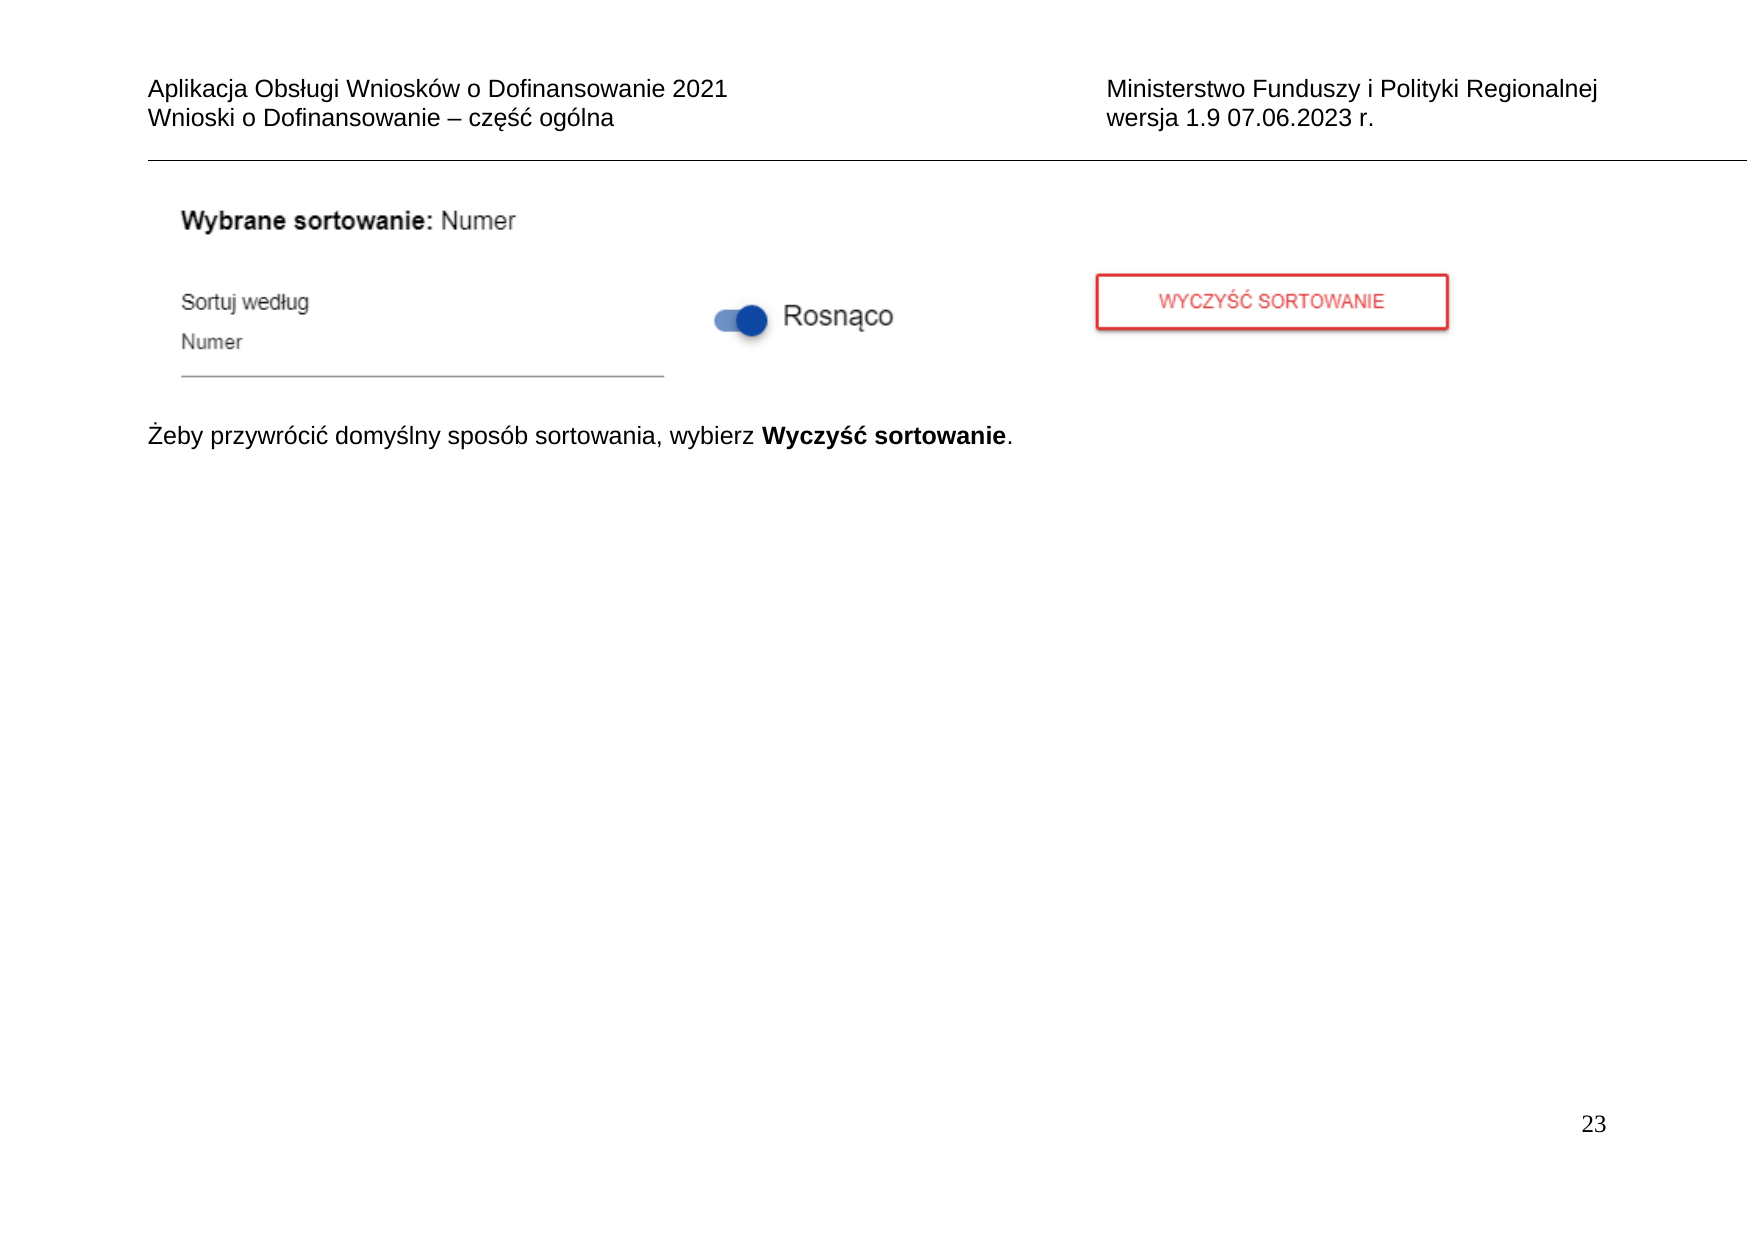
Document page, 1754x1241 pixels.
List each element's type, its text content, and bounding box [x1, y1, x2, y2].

text Żeby przywrócić domyślny sposób sortowania, wybierz Wyczyść sortowanie. [148, 421, 1606, 450]
picture [147, 189, 1479, 409]
